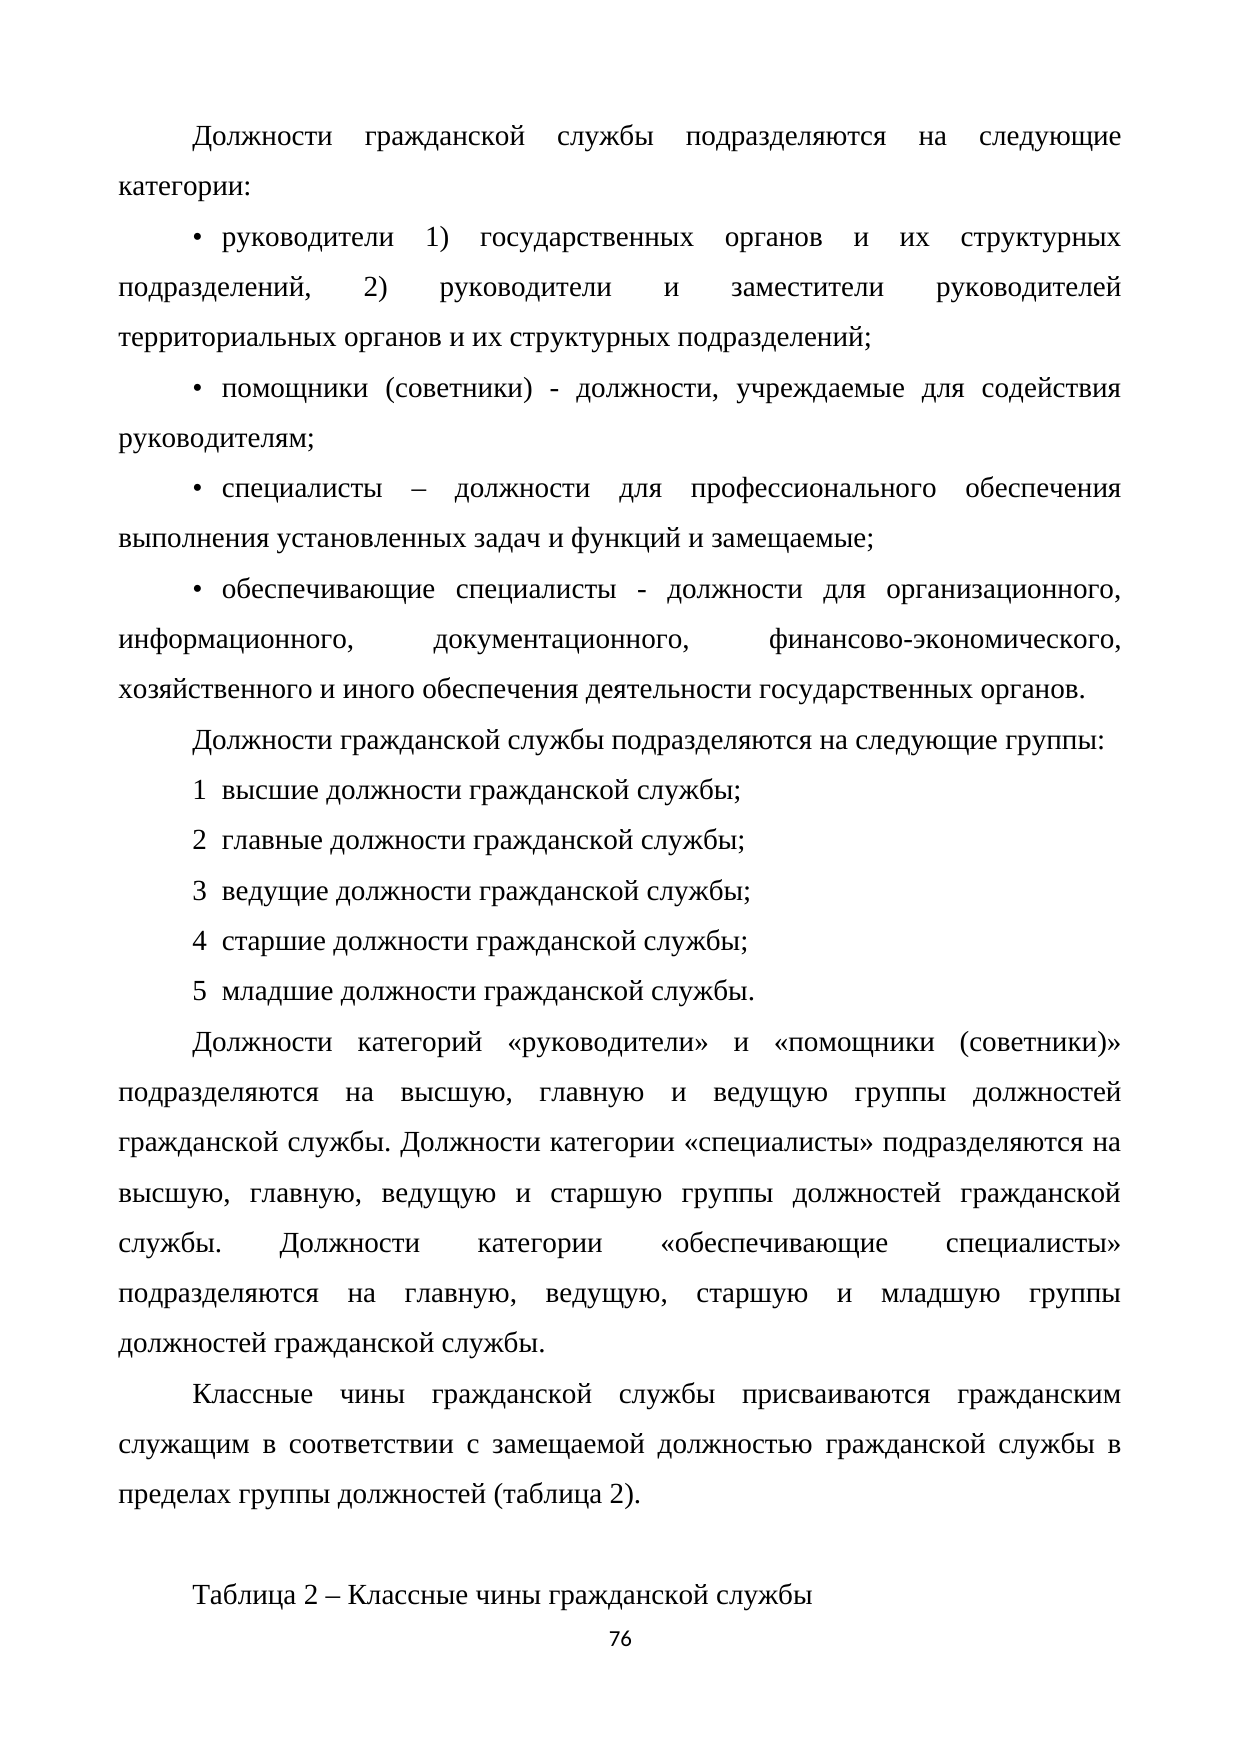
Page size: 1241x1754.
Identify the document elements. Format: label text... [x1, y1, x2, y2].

list руководители 1) государственных органов и их структурных подразделений, 2) руководители и заместители руководителей территориальных органов и их структурных подразделений; [118, 219, 1122, 353]
list ведущие должности гражданской службы; [118, 873, 1122, 906]
list высшие должности гражданской службы; [118, 772, 1122, 806]
list помощники (советники) - должности, учреждаемые для содействия руководителям; [118, 370, 1122, 453]
list старшие должности гражданской службы; [118, 923, 1122, 957]
list обеспечивающие специалисты - должности для организационного, информационного, документационного, финансово-экономического, хозяйственного и иного обеспечения деятельности государственных органов. [118, 571, 1122, 705]
list специалисты – должности для профессионального обеспечения выполнения установленных задач и функций и замещаемые; [118, 470, 1122, 554]
text Должности категорий «руководители» и «помощники (советники)» подразделяются на высшую, главную и ведущую группы должностей гражданской службы. Должности категории «специалисты» подразделяются на высшую, главную, ведущую и старшую группы должностей гражданской службы. Должности категории «обеспечивающие специалисты» подразделяются на главную, ведущую, старшую и младшую группы должностей гражданской службы. [118, 1024, 1122, 1359]
list младшие должности гражданской службы. [118, 973, 1122, 1007]
text Классные чины гражданской службы присваиваются гражданским служащим в соответствии с замещаемой должностью гражданской службы в пределах группы должностей (таблица 2). [118, 1376, 1122, 1510]
list главные должности гражданской службы; [118, 822, 1122, 856]
text Должности гражданской службы подразделяются на следующие категории: [118, 118, 1122, 202]
text Таблица 2 – Классные чины гражданской службы [118, 1577, 1122, 1611]
text Должности гражданской службы подразделяются на следующие группы: [118, 722, 1122, 755]
